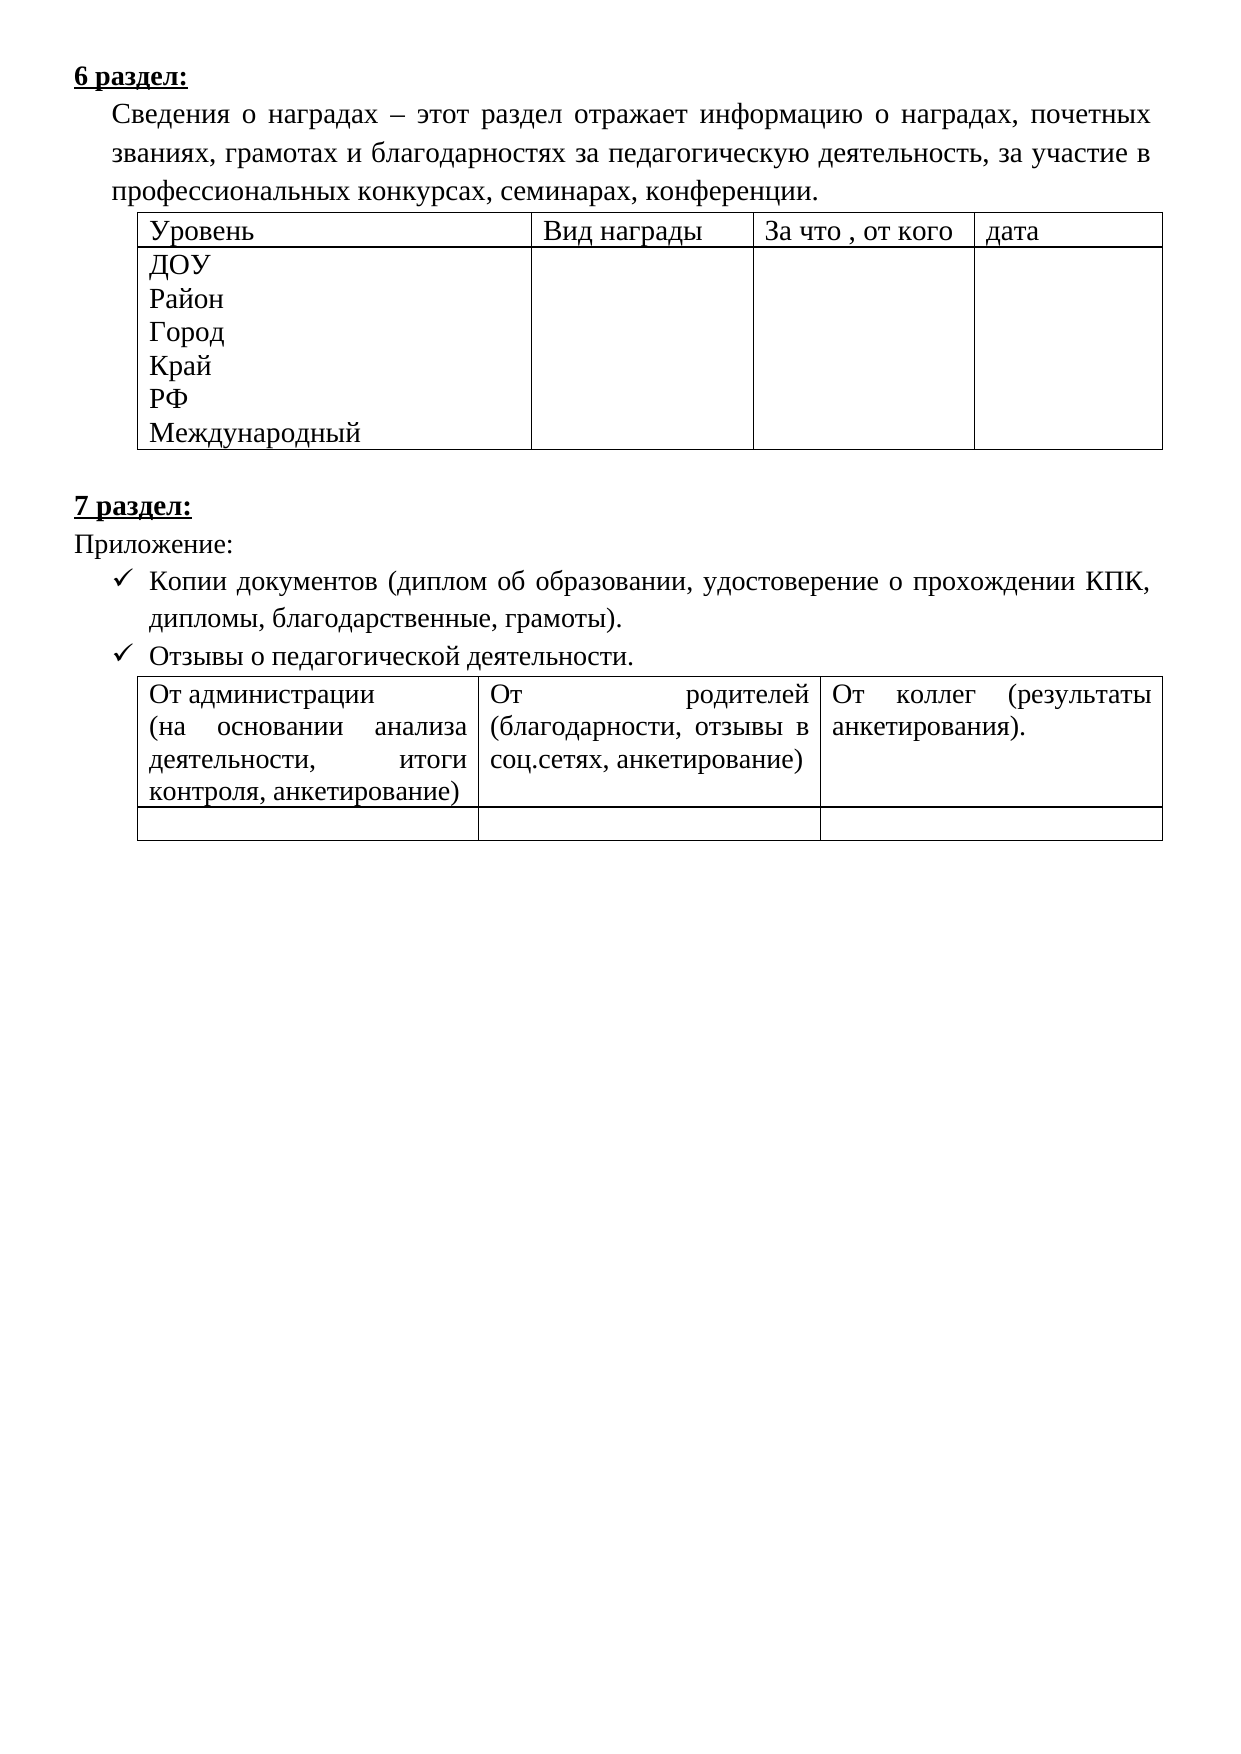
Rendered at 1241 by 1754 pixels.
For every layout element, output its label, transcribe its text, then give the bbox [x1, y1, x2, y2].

table_header дата [975, 213, 1162, 246]
table_header Уровень [138, 213, 531, 246]
table_cell [532, 248, 753, 449]
text 6 раздел: [74, 59, 1152, 91]
text 7 раздел: [74, 488, 1152, 522]
table_cell [975, 248, 1162, 449]
table_cell [754, 248, 974, 449]
table_cell [138, 808, 478, 840]
table_cell [821, 808, 1162, 840]
table_header От коллег (результаты анкетирования). [821, 677, 1162, 806]
list Отзывы о педагогической деятельности. [111, 638, 1152, 671]
table_cell ДОУ Район Город Край РФ Международный [138, 248, 531, 449]
table_header Вид награды [532, 213, 753, 246]
table_cell [479, 808, 820, 840]
text Приложение: [74, 527, 1152, 559]
table_header От администрации (на основании анализа деятельности, итоги контроля, анкетирование) [138, 677, 478, 806]
text Сведения о наградах – этот раздел отражает информацию о наградах, почетных званиях, грамотах и благодарностях за педагогическую деятельность, за участие в профессиональных конкурсах, семинарах, конференции. [111, 96, 1152, 207]
table_header За что , от кого [754, 213, 974, 246]
list Копии документов (диплом об образовании, удостоверение о прохождении КПК, дипломы, благодарственные, грамоты). [111, 564, 1152, 634]
table_header От родителей (благодарности, отзывы в соц.сетях, анкетирование) [479, 677, 820, 806]
